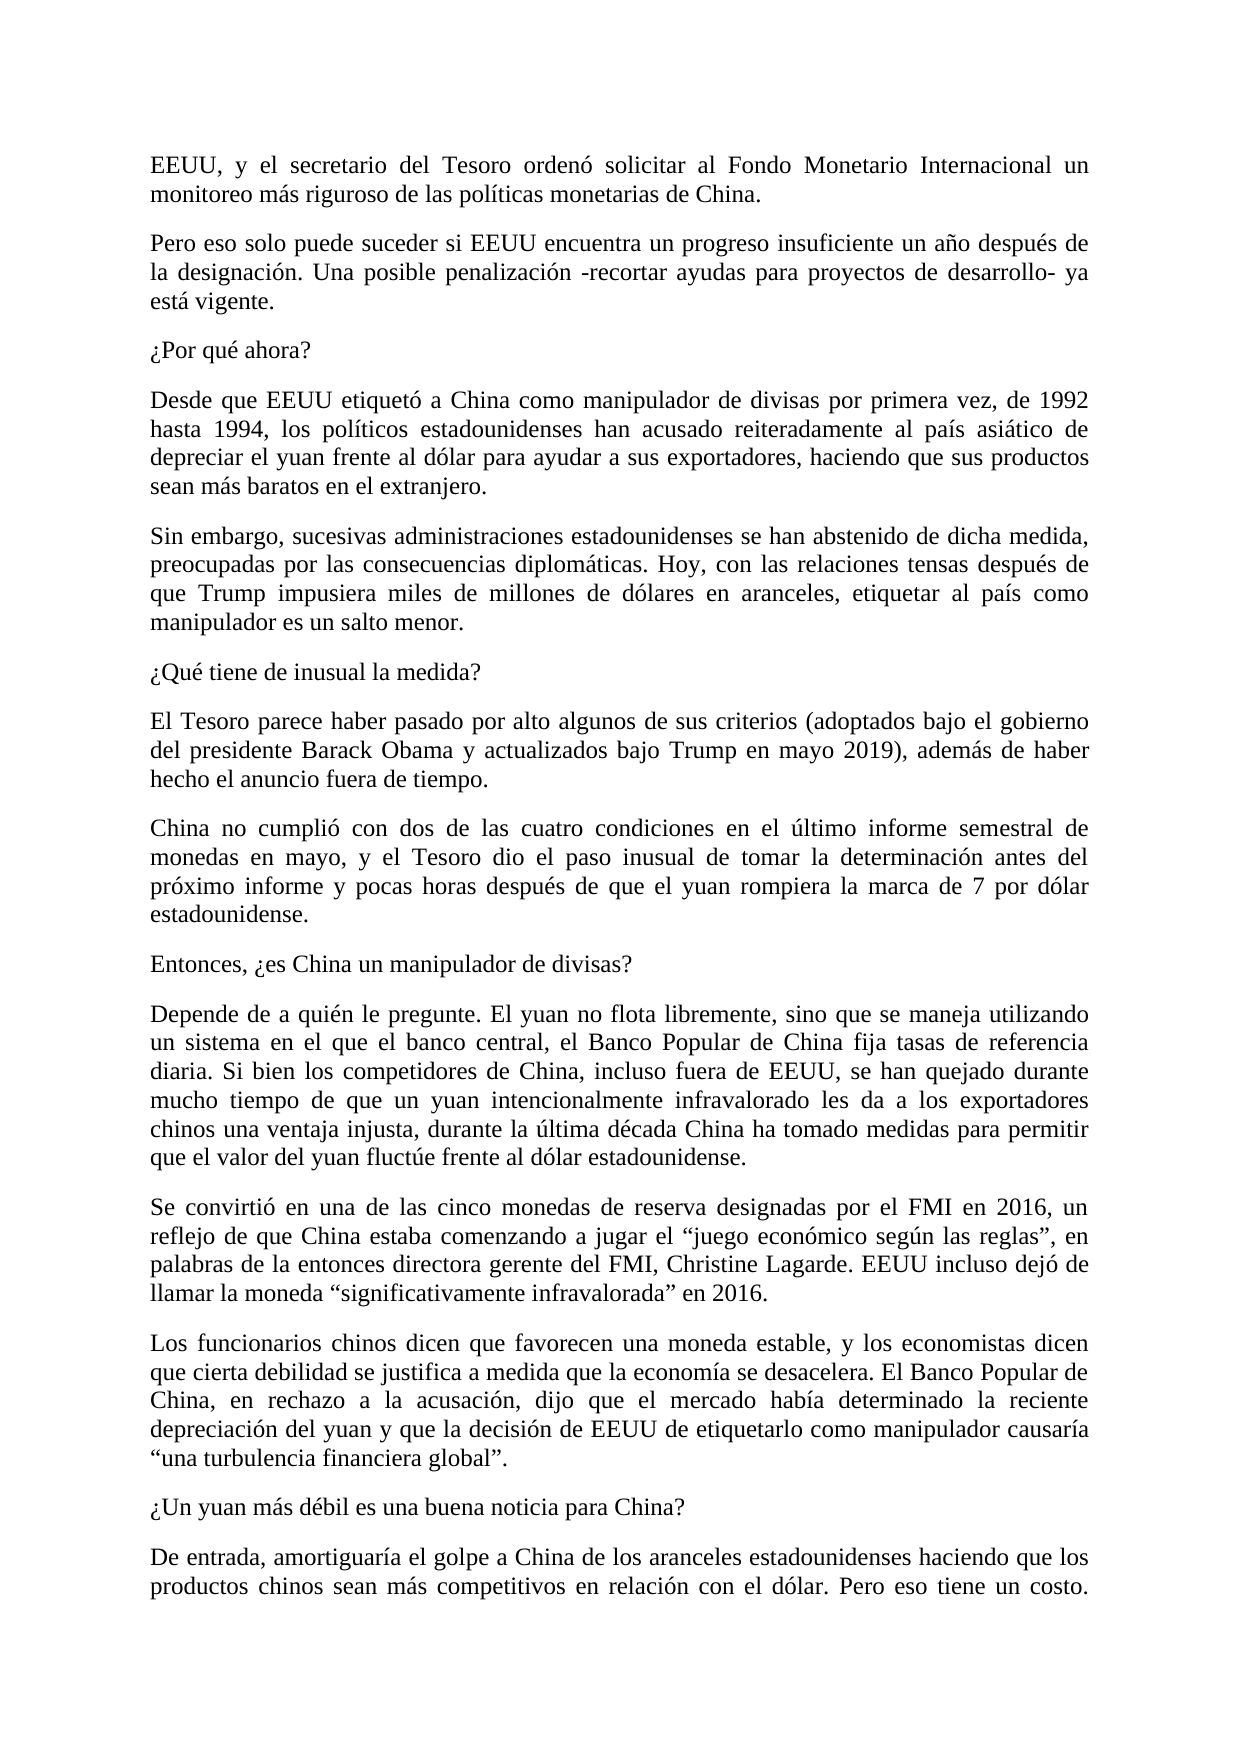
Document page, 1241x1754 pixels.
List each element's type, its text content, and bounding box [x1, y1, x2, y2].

text El Tesoro parece haber pasado por alto algunos de sus criterios (adoptados bajo el gobierno del presidente Barack Obama y actualizados bajo Trump en mayo 2019), además de haber hecho el anuncio fuera de tiempo. [150, 706, 1090, 792]
text Sin embargo, sucesivas administraciones estadounidenses se han abstenido de dicha medida, preocupadas por las consecuencias diplomáticas. Hoy, con las relaciones tensas después de que Trump impusiera miles de millones de dólares en aranceles, etiquetar al país como manipulador es un salto menor. [150, 521, 1090, 636]
text Depende de a quién le pregunte. El yuan no flota libremente, sino que se maneja utilizando un sistema en el que el banco central, el Banco Popular de China fija tasas de referencia diaria. Si bien los competidores de China, incluso fuera de EEUU, se han quejado durante mucho tiempo de que un yuan intencionalmente infravalorado les da a los exportadores chinos una ventaja injusta, durante la última década China ha tomado medidas para permitir que el valor del yuan fluctúe frente al dólar estadounidense. [150, 999, 1090, 1171]
text ¿Por qué ahora? [150, 335, 1090, 364]
text Entonces, ¿es China un manipulador de divisas? [150, 949, 1090, 978]
text Desde que EEUU etiquetó a China como manipulador de divisas por primera vez, de 1992 hasta 1994, los políticos estadounidenses han acusado reiteradamente al país asiático de depreciar el yuan frente al dólar para ayudar a sus exportadores, haciendo que sus productos sean más baratos en el extranjero. [150, 385, 1090, 500]
text Se convirtió en una de las cinco monedas de reserva designadas por el FMI en 2016, un reflejo de que China estaba comenzando a jugar el “juego económico según las reglas”, en palabras de la entonces directora gerente del FMI, Christine Lagarde. EEUU incluso dejó de llamar la moneda “significativamente infravalorada” en 2016. [150, 1192, 1090, 1307]
text Los funcionarios chinos dicen que favorecen una moneda estable, y los economistas dicen que cierta debilidad se justifica a medida que la economía se desacelera. El Banco Popular de China, en rechazo a la acusación, dijo que el mercado había determinado la reciente depreciación del yuan y que la decisión de EEUU de etiquetarlo como manipulador causaría “una turbulencia financiera global”. [150, 1328, 1090, 1472]
text China no cumplió con dos de las cuatro condiciones en el último informe semestral de monedas en mayo, y el Tesoro dio el paso inusual de tomar la determinación antes del próximo informe y pocas horas después de que el yuan rompiera la marca de 7 por dólar estadounidense. [150, 813, 1090, 928]
text ¿Un yuan más débil es una buena noticia para China? [150, 1492, 1090, 1521]
text Pero eso solo puede suceder si EEUU encuentra un progreso insuficiente un año después de la designación. Una posible penalización -recortar ayudas para proyectos de desarrollo- ya está vigente. [150, 228, 1090, 314]
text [150, 150, 1090, 207]
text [150, 1542, 1090, 1599]
text ¿Qué tiene de inusual la medida? [150, 657, 1090, 685]
